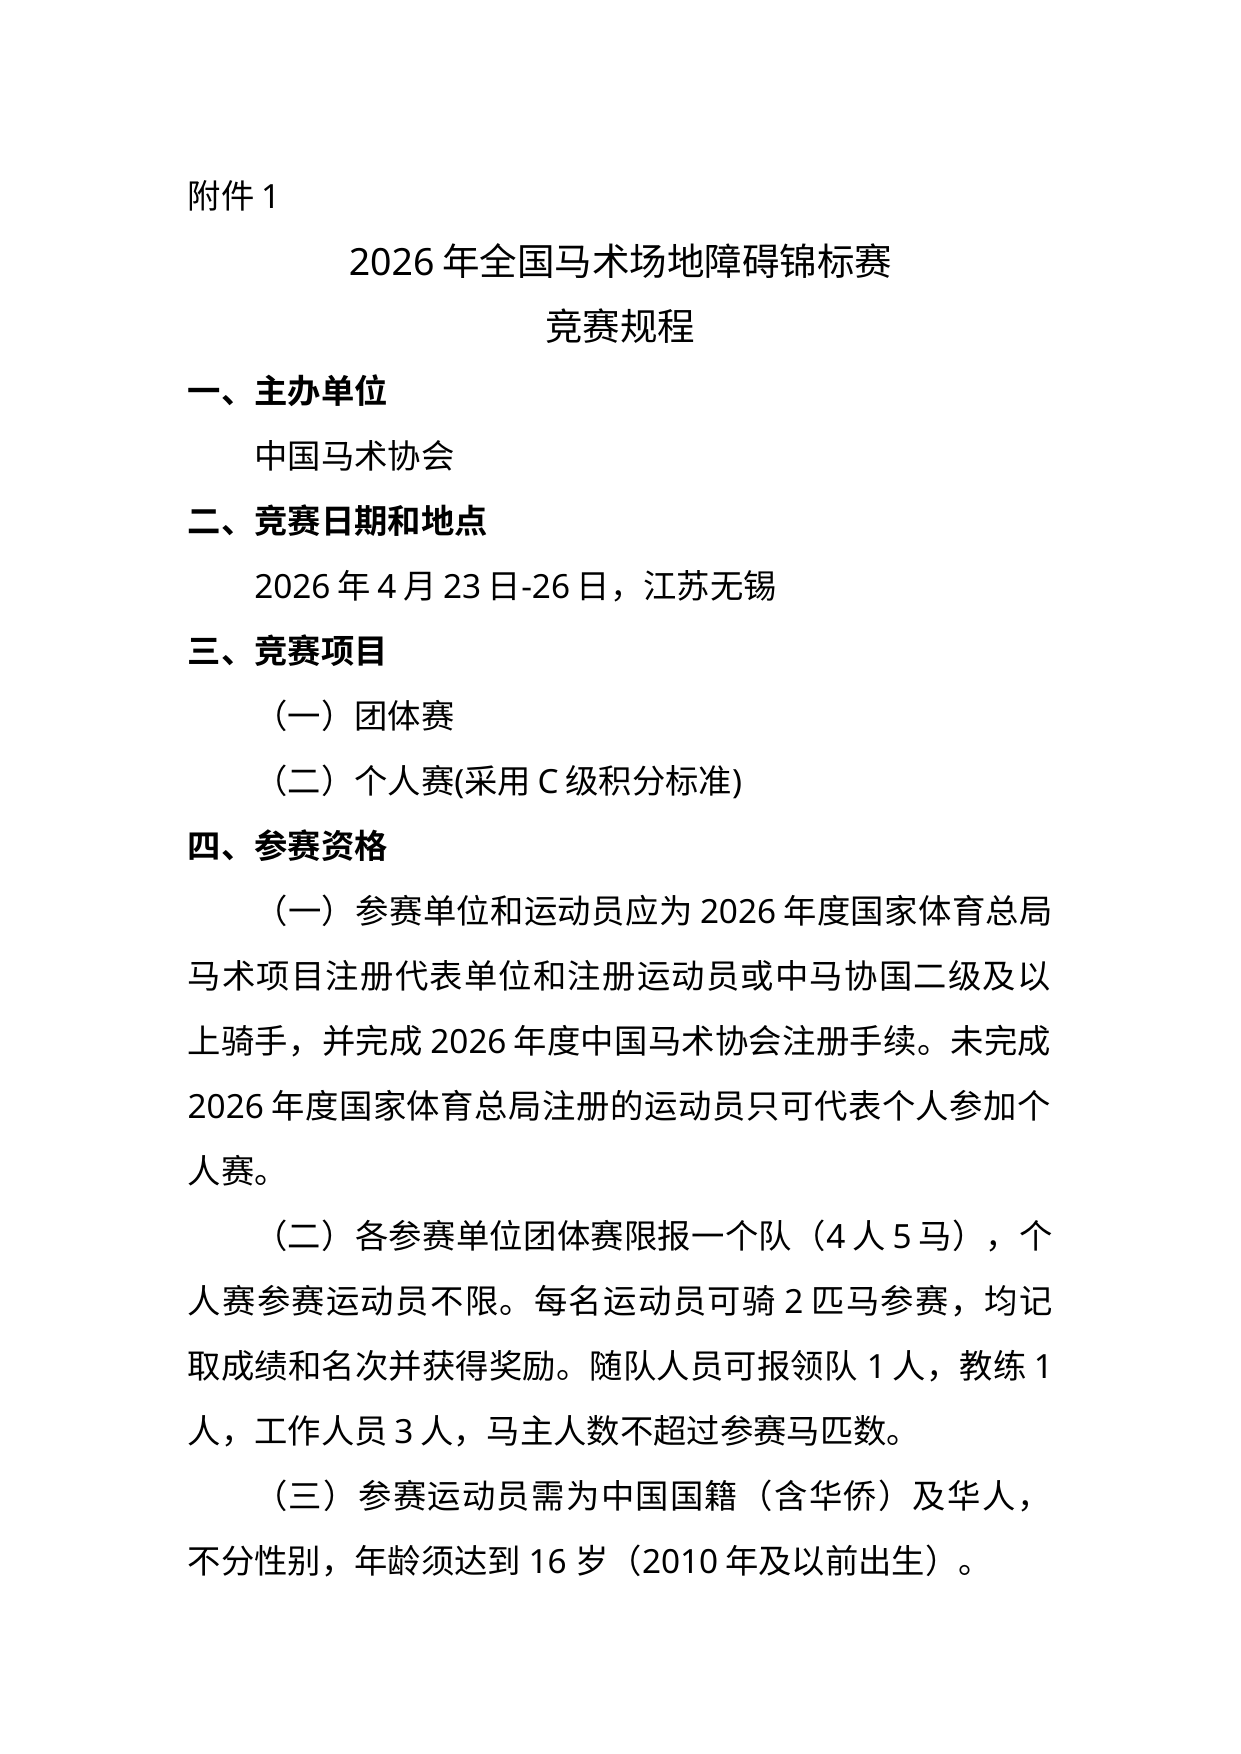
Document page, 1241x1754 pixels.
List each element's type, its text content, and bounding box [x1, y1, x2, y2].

text （一）团体赛 [187, 682, 1053, 747]
text 三、竞赛项目 [187, 617, 1053, 682]
text （三）参赛运动员需为中国国籍（含华侨）及华人，不分性别，年龄须达到 16 岁（2010年及以前出生）。 [187, 1462, 1053, 1592]
text 附件1 [187, 162, 1053, 227]
text 2026年全国马术场地障碍锦标赛 [187, 227, 1053, 292]
text 二、竞赛日期和地点 [187, 487, 1053, 552]
text （二）各参赛单位团体赛限报一个队（4人5马），个人赛参赛运动员不限。每名运动员可骑2匹马参赛，均记取成绩和名次并获得奖励。随队人员可报领队1人，教练1人，工作人员3人，马主人数不超过参赛马匹数。 [187, 1202, 1053, 1462]
text 中国马术协会 [187, 422, 1053, 487]
text 2026年4月23日-26日，江苏无锡 [187, 552, 1053, 617]
text （一）参赛单位和运动员应为2026年度国家体育总局马术项目注册代表单位和注册运动员或中马协国二级及以上骑手，并完成2026年度中国马术协会注册手续。未完成2026年度国家体育总局注册的运动员只可代表个人参加个人赛。 [187, 877, 1053, 1202]
text （二）个人赛(采用C级积分标准) [187, 747, 1053, 812]
text 四、参赛资格 [187, 812, 1053, 877]
text 竞赛规程 [187, 292, 1053, 357]
text 一、主办单位 [187, 357, 1053, 422]
